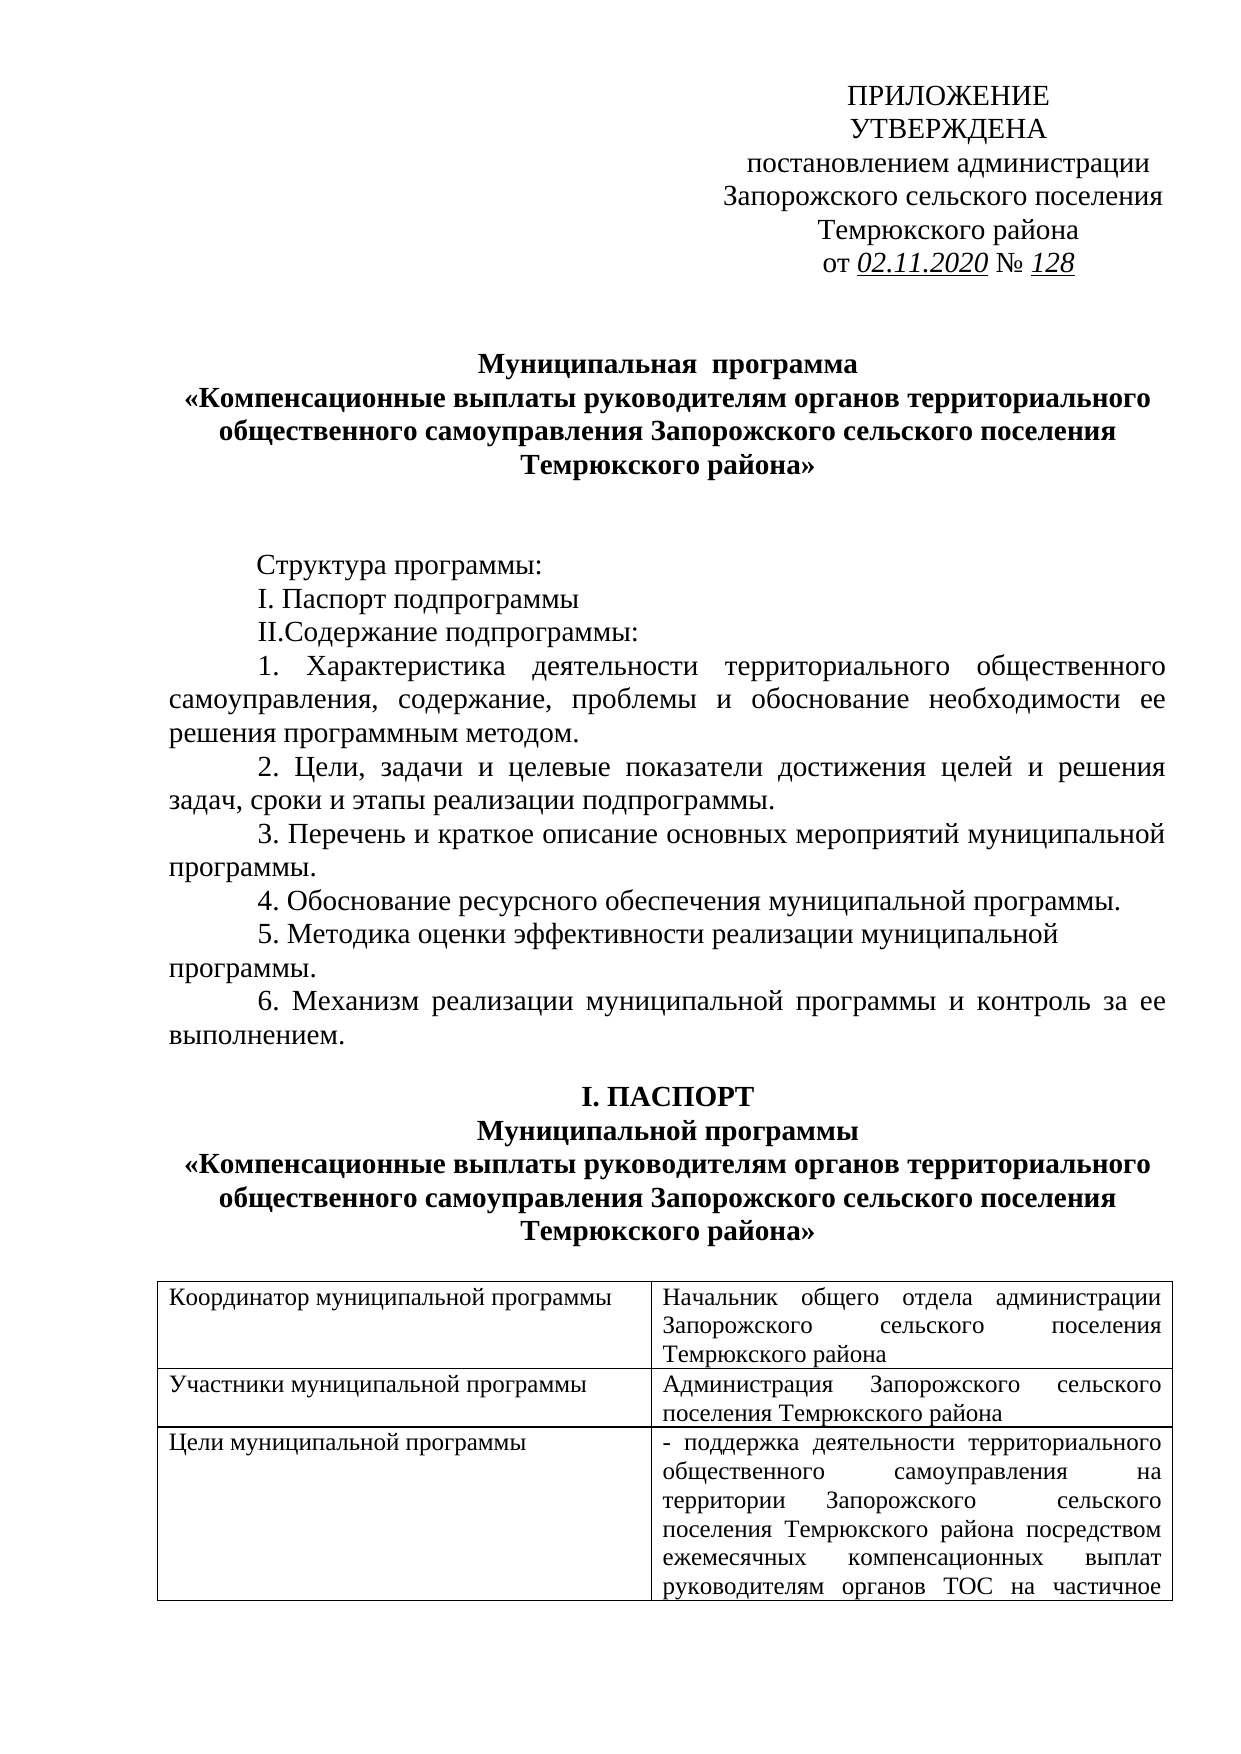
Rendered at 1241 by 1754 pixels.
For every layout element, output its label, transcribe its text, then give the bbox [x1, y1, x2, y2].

text 1. Характеристика деятельности территориального общественного самоуправления, содержание, проблемы и обоснование необходимости ее решения программным методом. [169, 648, 1167, 749]
title постановлением администрации [730, 145, 1167, 178]
text Муниципальной программы [169, 1113, 1167, 1146]
text 6. Механизм реализации муниципальной программы и контроль за ее выполнением. [169, 983, 1167, 1051]
text 5. Методика оценки эффективности реализации муниципальной программы. [169, 916, 1167, 983]
title ПРИЛОЖЕНИЕ [730, 78, 1167, 111]
text Муниципальная программа [169, 346, 1167, 380]
text «Компенсационные выплаты руководителям органов территориального [169, 1146, 1167, 1180]
title УТВЕРЖДЕНА [730, 111, 1167, 145]
text I. Паспорт подпрограммы [169, 581, 1167, 614]
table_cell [158, 1428, 651, 1600]
text «Компенсационные выплаты руководителям органов территориального [169, 380, 1167, 413]
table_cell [652, 1428, 1172, 1600]
table_cell Администрация Запорожского сельского поселения Темрюкского района [652, 1369, 1172, 1426]
text 2. Цели, задачи и целевые показатели достижения целей и решения задач, сроки и этапы реализации подпрограммы. [169, 749, 1167, 816]
title Запорожского сельского поселения [169, 178, 1167, 212]
text 3. Перечень и краткое описание основных мероприятий муниципальной программы. [169, 816, 1167, 883]
table_header Начальник общего отдела администрации Запорожского сельского поселения Темрюкского района [652, 1282, 1172, 1368]
text II.Содержание подпрограммы: [169, 614, 1167, 648]
text общественного самоуправления Запорожского сельского поселения Темрюкского района» [169, 1180, 1167, 1247]
table_header Координатор муниципальной программы [158, 1282, 651, 1368]
text Структура программы: [169, 547, 1167, 581]
title от 02.11.2020 № 128 [730, 246, 1167, 279]
table_cell Участники муниципальной программы [158, 1369, 651, 1426]
text I. ПАСПОРТ [169, 1079, 1167, 1113]
text 4. Обоснование ресурсного обеспечения муниципальной программы. [169, 883, 1167, 916]
text общественного самоуправления Запорожского сельского поселения Темрюкского района» [169, 413, 1167, 480]
title Темрюкского района [730, 212, 1167, 246]
